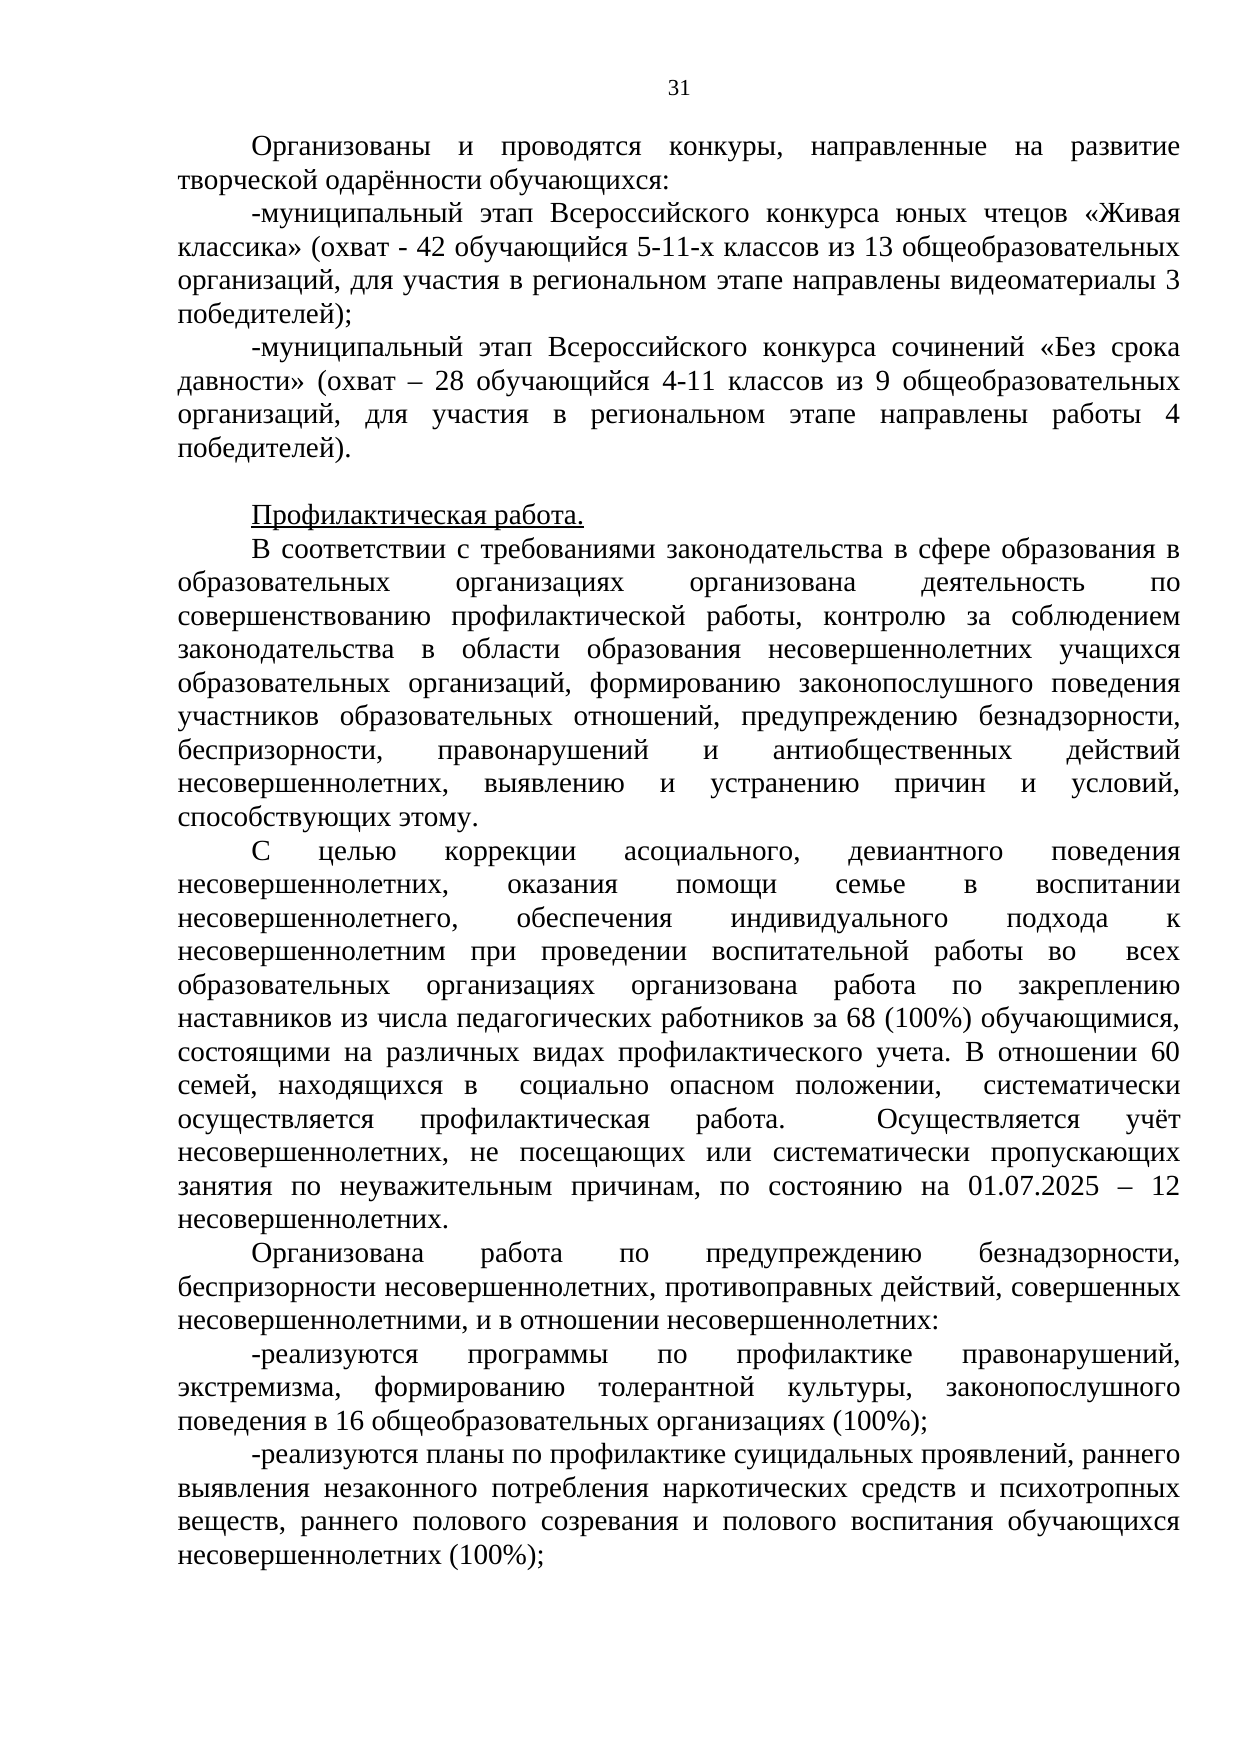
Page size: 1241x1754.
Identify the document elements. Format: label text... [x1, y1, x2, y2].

text Организованы и проводятся конкуры, направленные на развитие творческой одарённости обучающихся: [177, 128, 1181, 195]
text В соответствии с требованиями законодательства в сфере образования в образовательных организациях организована деятельность по совершенствованию профилактической работы, контролю за соблюдением законодательства в области образования несовершеннолетних учащихся образовательных организаций, формированию законопослушного поведения участников образовательных отношений, предупреждению безнадзорности, беспризорности, правонарушений и антиобщественных действий несовершеннолетних, выявлению и устранению причин и условий, способствующих этому. [177, 531, 1181, 833]
text -реализуются планы по профилактике суицидальных проявлений, раннего выявления незаконного потребления наркотических средств и психотропных веществ, раннего полового созревания и полового воспитания обучающихся несовершеннолетних (100%); [177, 1436, 1181, 1635]
text -муниципальный этап Всероссийского конкурса сочинений «Без срока давности» (охват – 28 обучающийся 4-11 классов из 9 общеобразовательных организаций, для участия в региональном этапе направлены работы 4 победителей). [177, 329, 1181, 464]
text Профилактическая работа. [177, 497, 1181, 531]
text -муниципальный этап Всероссийского конкурса юных чтецов «Живая классика» (охват - 42 обучающийся 5-11-х классов из 13 общеобразовательных организаций, для участия в региональном этапе направлены видеоматериалы 3 победителей); [177, 195, 1181, 329]
text С целью коррекции асоциального, девиантного поведения несовершеннолетних, оказания помощи семье в воспитании несовершеннолетнего, обеспечения индивидуального подхода к несовершеннолетним при проведении воспитательной работы во всех образовательных организациях организована работа по закреплению наставников из числа педагогических работников за 68 (100%) обучающимися, состоящими на различных видах профилактического учета. В отношении 60 семей, находящихся в социально опасном положении, систематически осуществляется профилактическая работа. Осуществляется учёт несовершеннолетних, не посещающих или систематически пропускающих занятия по неуважительным причинам, по состоянию на 01.07.2025 – 12 несовершеннолетних. [177, 833, 1181, 1235]
text -реализуются программы по профилактике правонарушений, экстремизма, формированию толерантной культуры, законопослушного поведения в 16 общеобразовательных организациях (100%); [177, 1336, 1181, 1436]
text Организована работа по предупреждению безнадзорности, беспризорности несовершеннолетних, противоправных действий, совершенных несовершеннолетними, и в отношении несовершеннолетних: [177, 1235, 1181, 1336]
